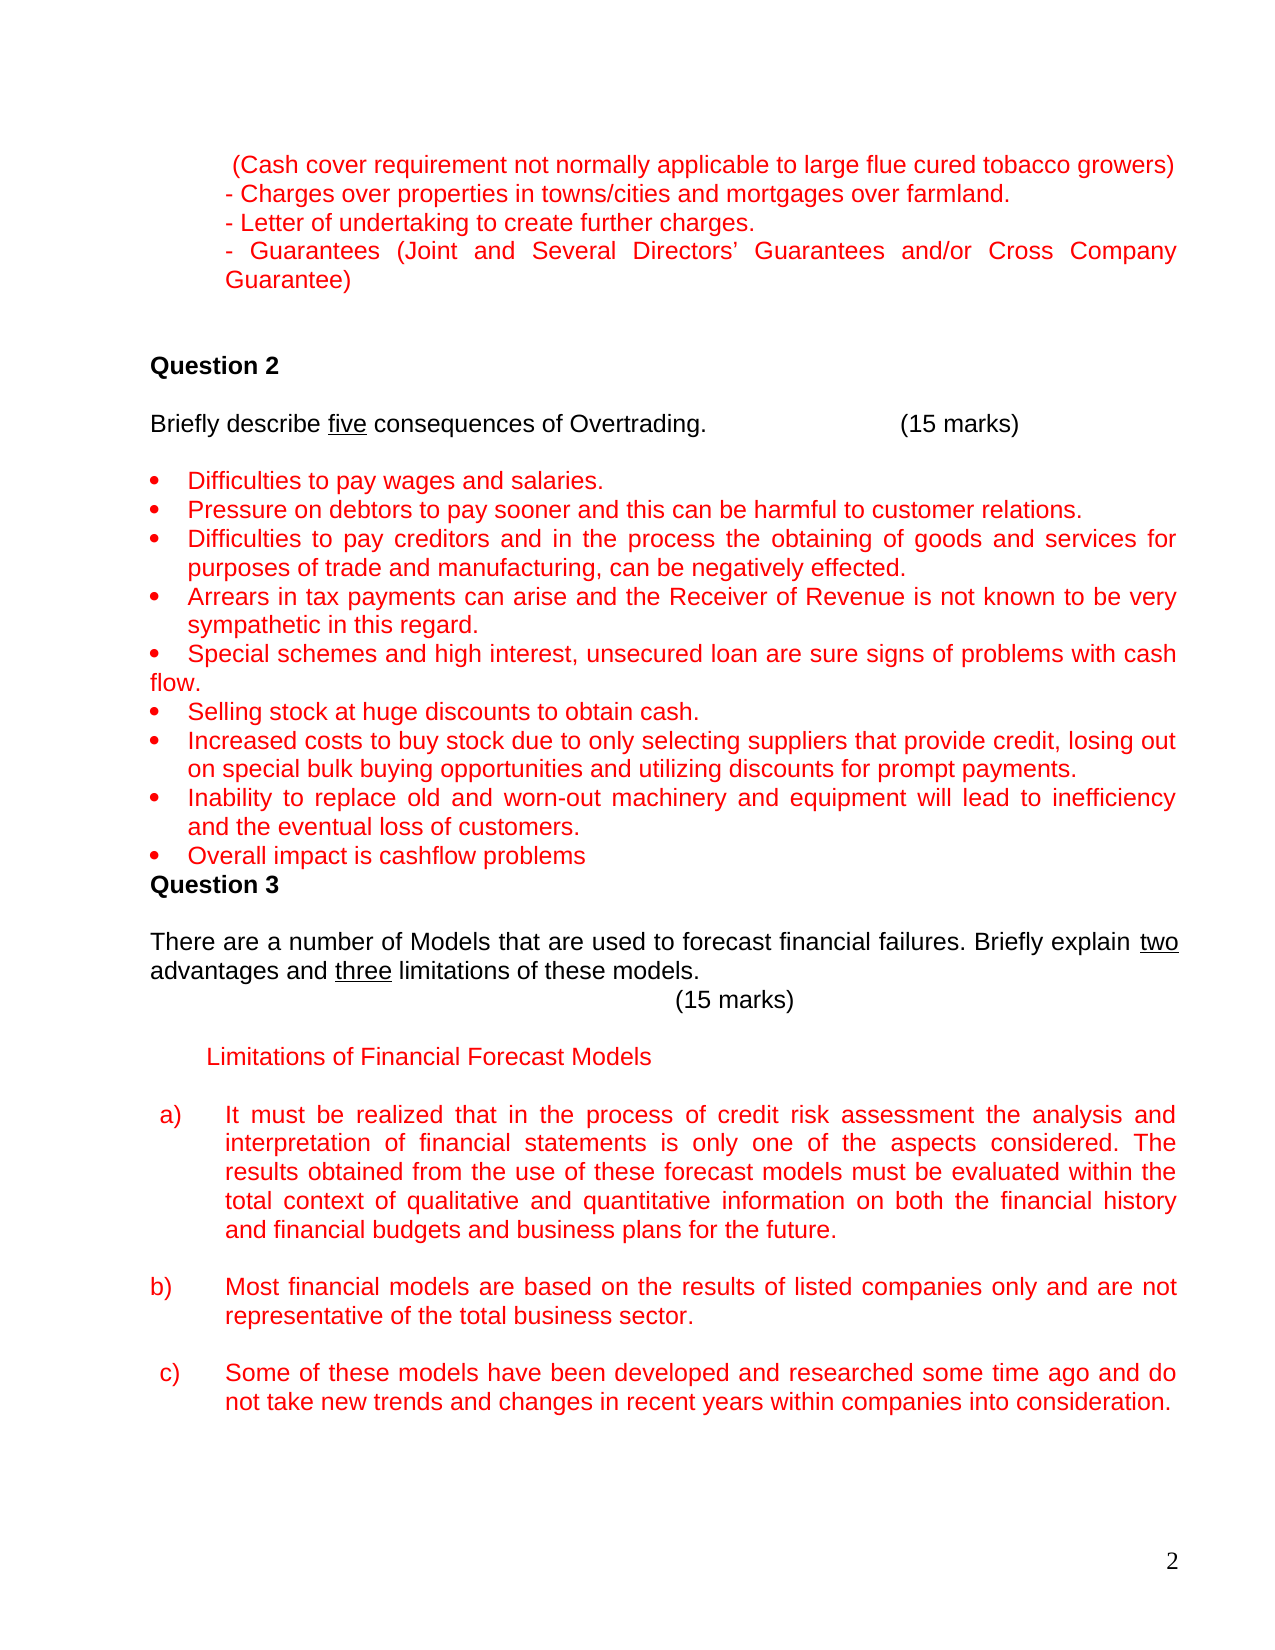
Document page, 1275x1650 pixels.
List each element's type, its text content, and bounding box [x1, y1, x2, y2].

text - Guarantees (Joint and Several Directors’ Guarantees and/or Cross Company Guarantee) [225, 236, 1178, 294]
list Overall impact is cashflow problems [150, 841, 1178, 870]
subtitle Briefly describe five consequences of Overtrading. (15 marks) [150, 409, 1178, 437]
list Some of these models have been developed and researched some time ago and do not take new trends and changes in recent years within companies into consideration. [159, 1358, 1178, 1416]
list Most financial models are based on the results of listed companies only and are not representative of the total business sector. [150, 1272, 1178, 1330]
list Special schemes and high interest, unsecured loan are sure signs of problems with cash flow. [150, 639, 1178, 697]
text - Letter of undertaking to create further charges. [225, 207, 1178, 236]
text - Charges over properties in towns/cities and mortgages over farmland. [225, 179, 1178, 207]
list Inability to replace old and worn-out machinery and equipment will lead to inefficiency and the eventual loss of customers. [150, 783, 1178, 841]
list Increased costs to buy stock due to only selecting suppliers that provide credit, losing out on special bulk buying opportunities and utilizing discounts for prompt payments. [150, 726, 1178, 783]
subtitle There are a number of Models that are used to forecast financial failures. Briefly explain two advantages and three limitations of these models. (15 marks) [150, 927, 1178, 1013]
subtitle Limitations of Financial Forecast Models [150, 1042, 1178, 1071]
text (Cash cover requirement not normally applicable to large flue cured tobacco growers) [225, 150, 1178, 179]
list Arrears in tax payments can arise and the Receiver of Revenue is not known to be very sympathetic in this regard. [150, 582, 1178, 639]
list Difficulties to pay creditors and in the process the obtaining of goods and services for purposes of trade and manufacturing, can be negatively effected. [150, 524, 1178, 582]
list Pressure on debtors to pay sooner and this can be harmful to customer relations. [150, 495, 1178, 524]
list Selling stock at huge discounts to obtain cash. [150, 697, 1178, 726]
subtitle Question 3 [150, 870, 1178, 898]
text Question 2 [150, 351, 1178, 380]
list Difficulties to pay wages and salaries. [150, 466, 1178, 495]
list It must be realized that in the process of credit risk assessment the analysis and interpretation of financial statements is only one of the aspects considered. The results obtained from the use of these forecast models must be evaluated within the total context of qualitative and quantitative information on both the financial history and financial budgets and business plans for the future. [159, 1100, 1178, 1243]
